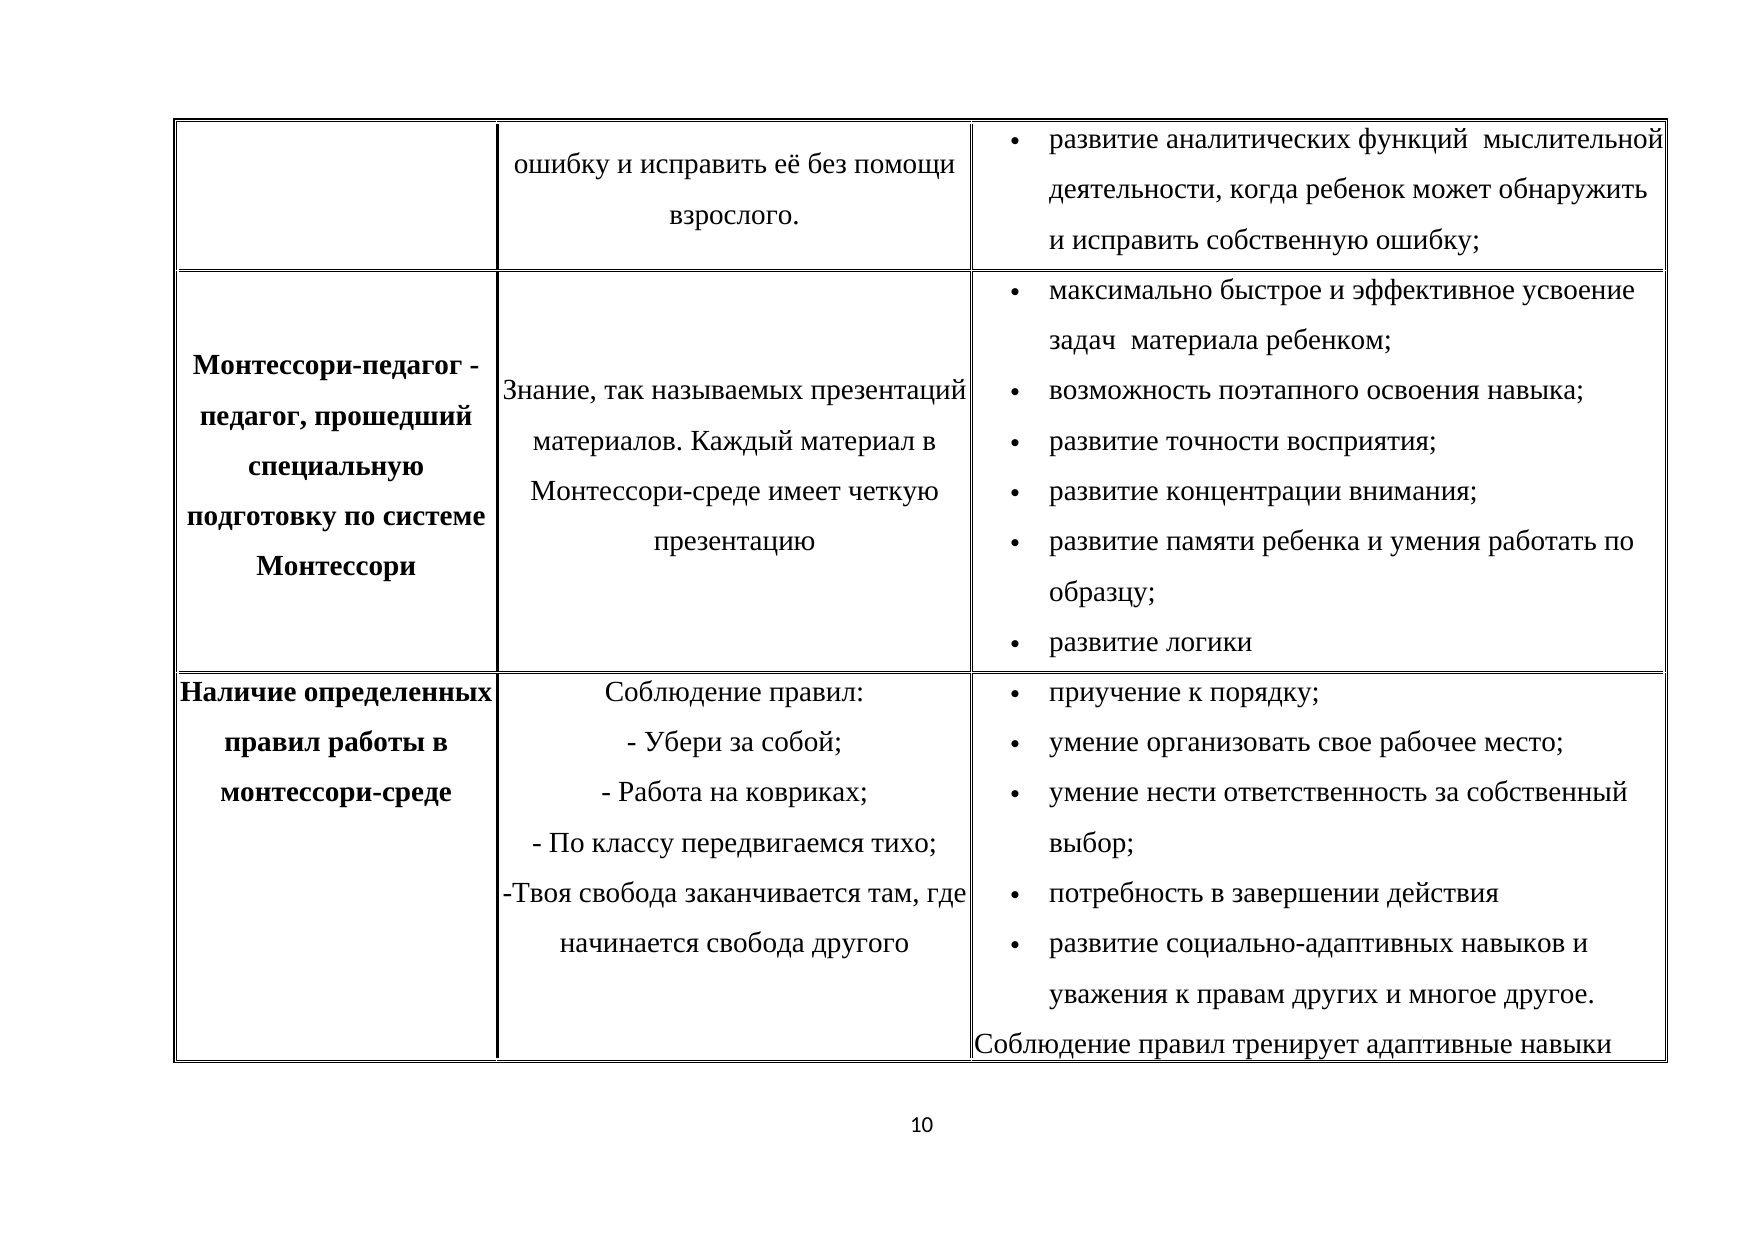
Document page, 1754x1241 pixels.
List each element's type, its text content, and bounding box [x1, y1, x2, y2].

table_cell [972, 122, 1665, 269]
table_cell Знание, так называемых презентаций материалов. Каждый материал в Монтессори-среде имеет четкую презентацию [499, 272, 970, 671]
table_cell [497, 674, 972, 1060]
table_cell Контроль ошибок [177, 120, 497, 269]
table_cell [175, 671, 497, 1060]
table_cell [497, 122, 972, 269]
table_cell максимально быстрое и эффективное усвоение задач материала ребенком; возможность поэтапного освоения навыка; развитие точности восприятия; развитие концентрации внимания; развитие памяти ребенка и умения работать по образцу; развитие логики [972, 269, 1666, 671]
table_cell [972, 671, 1666, 1060]
table_cell Монтессори-педагог - педагог, прошедший специальную подготовку по системе Монтессори [175, 269, 497, 671]
